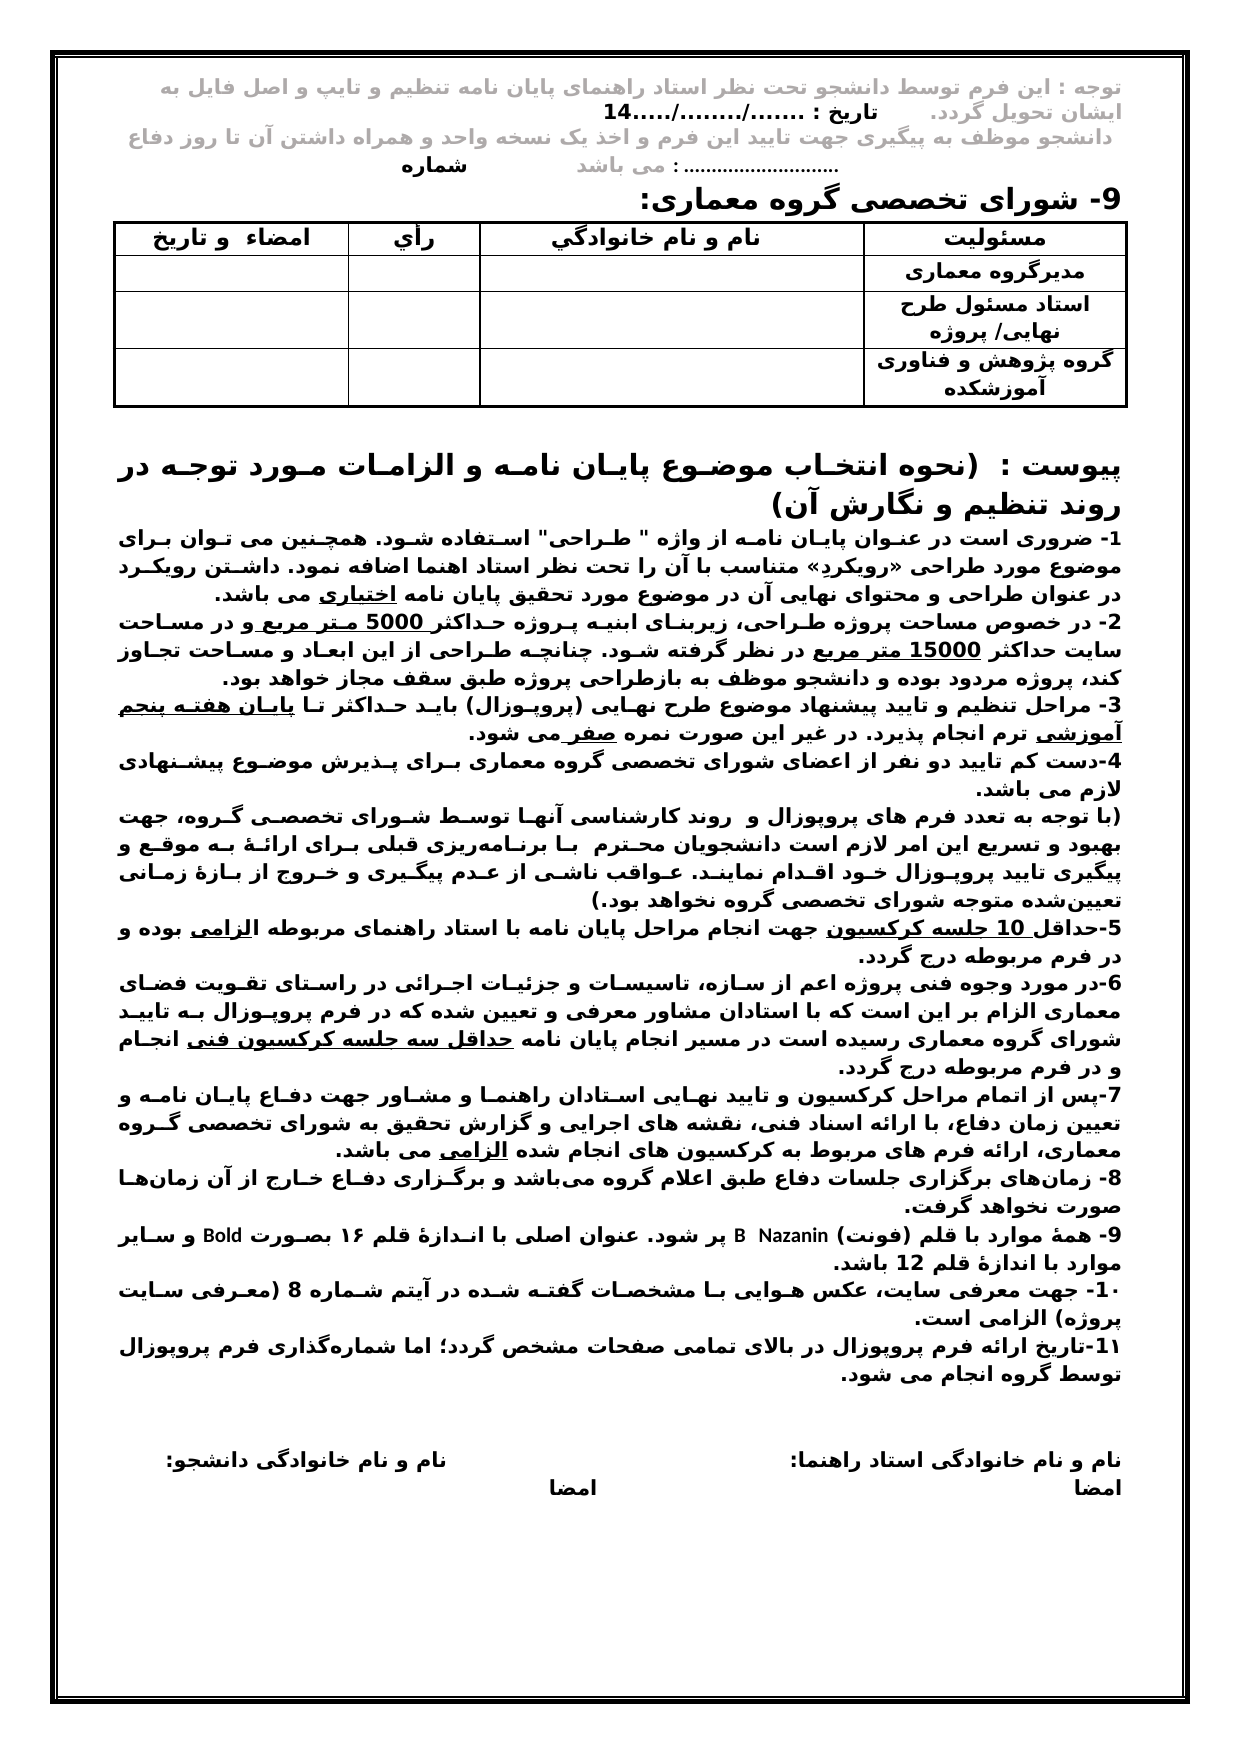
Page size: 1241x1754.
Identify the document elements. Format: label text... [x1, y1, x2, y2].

text 6-در مورد وجوه فنی پروژه اعم از سازه، تاسیسات و جزئیات اجرائی در راستای تقویت فضای معماری الزام بر این است که با استادان مشاور معرفی و تعیین شده که در فرم پروپوزال به تایید شورای گروه معماری رسیده است در مسیر انجام پایان نامه حداقل سه جلسه کرکسیون فنی انجام و در فرم مربوطه درج گردد. [118, 971, 1122, 1079]
text 1- ضروری است در عنوان پایان نامه از واژه " طراحی" استفاده شود. همچنین می توان برای موضوع مورد طراحی «رویکردِ» متناسب با آن را تحت نظر استاد اهنما اضافه نمود. داشتن رویکرد در عنوان طراحی و محتوای نهایی آن در موضوع مورد تحقیق پایان نامه اختیاری می باشد. [118, 526, 1122, 606]
text 7-پس از اتمام مراحل کرکسیون و تایید نهایی استادان راهنما و مشاور جهت دفاع پایان نامه و تعیین زمان دفاع، با ارائه اسناد فنی، نقشه های اجرایی و گزارش تحقیق به شورای تخصصی گروه معماری، ارائه فرم های مربوط به کرکسیون های انجام شده الزامی می باشد. [118, 1083, 1122, 1163]
text 8- زمان‌های برگزاری جلسات دفاع طبق اعلام گروه می‌باشد و برگزاری دفاع خارج از آن زمان‌ها صورت نخواهد گرفت. [118, 1166, 1122, 1218]
table_header امضاء و تاریخ [116, 224, 348, 254]
table_cell [116, 256, 348, 291]
table_header رأي [349, 224, 479, 254]
text 2- در خصوص مساحت پروژه طراحی، زیربنای ابنیه پروژه حداکثر 5000 متر مربع و در مساحت سایت حداکثر 15000 متر مربع در نظر گرفته شود. چنانچه طراحی از این ابعاد و مساحت تجاوز کند، پروژه مردود بوده و دانشجو موظف به بازطراحی پروژه طبق سقف مجاز خواهد بود. [118, 610, 1122, 690]
text 9- همۀ موارد با قلم (فونت) B Nazanin پر شود. عنوان اصلی با اندازۀ قلم ۱۶ بصورت Bold و سایر موارد با اندازۀ قلم 12 باشد. [118, 1222, 1122, 1275]
text 3- مراحل تنظیم و تایید پیشنهاد موضوع طرح نهایی (پروپوزال) باید حداکثر تا پایان هفته پنجم آموزشی ترم انجام پذیرد. در غیر این صورت نمره صفر می شود. [118, 693, 1122, 745]
text 5-حداقل 10 جلسه کرکسیون جهت انجام مراحل پایان نامه با استاد راهنمای مربوطه الزامی بوده و در فرم مربوطه درج گردد. [118, 916, 1122, 968]
text پیوست : (نحوه انتخاب موضوع پایان نامه و الزامات مورد توجه در روند تنظیم و نگارش آن) [118, 448, 1122, 521]
table_cell گروه پژوهش و فناوری آموزشکده [865, 349, 1125, 404]
text 4-دست کم تایید دو نفر از اعضای شورای تخصصی گروه معماری برای پذیرش موضوع پیشنهادی لازم می باشد. [118, 749, 1122, 801]
table_cell استاد مسئول طرح نهایی/ پروژه [865, 292, 1125, 347]
table_cell [349, 349, 479, 404]
text 1۰- جهت معرفی سایت، عکس هوایی با مشخصات گفته شده در آیتم شماره 8 (معرفی سایت پروژه) الزامی است. [118, 1278, 1122, 1331]
table_cell مدیرگروه معماری [865, 256, 1125, 291]
text 1۱-تاریخ ارائه فرم پروپوزال در بالای تمامی صفحات مشخص گردد؛ اما شماره‌گذاری فرم پروپوزال توسط گروه انجام می شود. [118, 1334, 1122, 1386]
table_cell [349, 256, 479, 291]
text (با توجه به تعدد فرم های پروپوزال و روند کارشناسی آنها توسط شورای تخصصی گروه، جهت بهبود و تسریع این امر لازم است دانشجویان محترم با برنامه‌ریزی قبلی برای ارائۀ به موقع و پیگیری تایید پروپوزال خود اقدام نمایند. عواقب ناشی از عدم پیگیری و خروج از بازۀ زمانی تعیین‌شده متوجه شورای تخصصی گروه نخواهد بود.) [118, 804, 1122, 912]
list 9- شورای تخصصی گروه معماری: [118, 182, 1122, 216]
table_cell [116, 349, 348, 404]
table_cell [481, 292, 863, 347]
table_header مسئولیت [865, 224, 1125, 254]
table_cell [481, 349, 863, 404]
table_cell [116, 292, 348, 347]
text امضا امضا [118, 1476, 1122, 1500]
text نام و نام خانوادگی استاد راهنما: نام و نام خانوادگی دانشجو: [118, 1448, 1122, 1472]
table_cell [349, 292, 479, 347]
table_header نام و نام خانوادگي [481, 224, 863, 254]
table_cell [481, 256, 863, 291]
